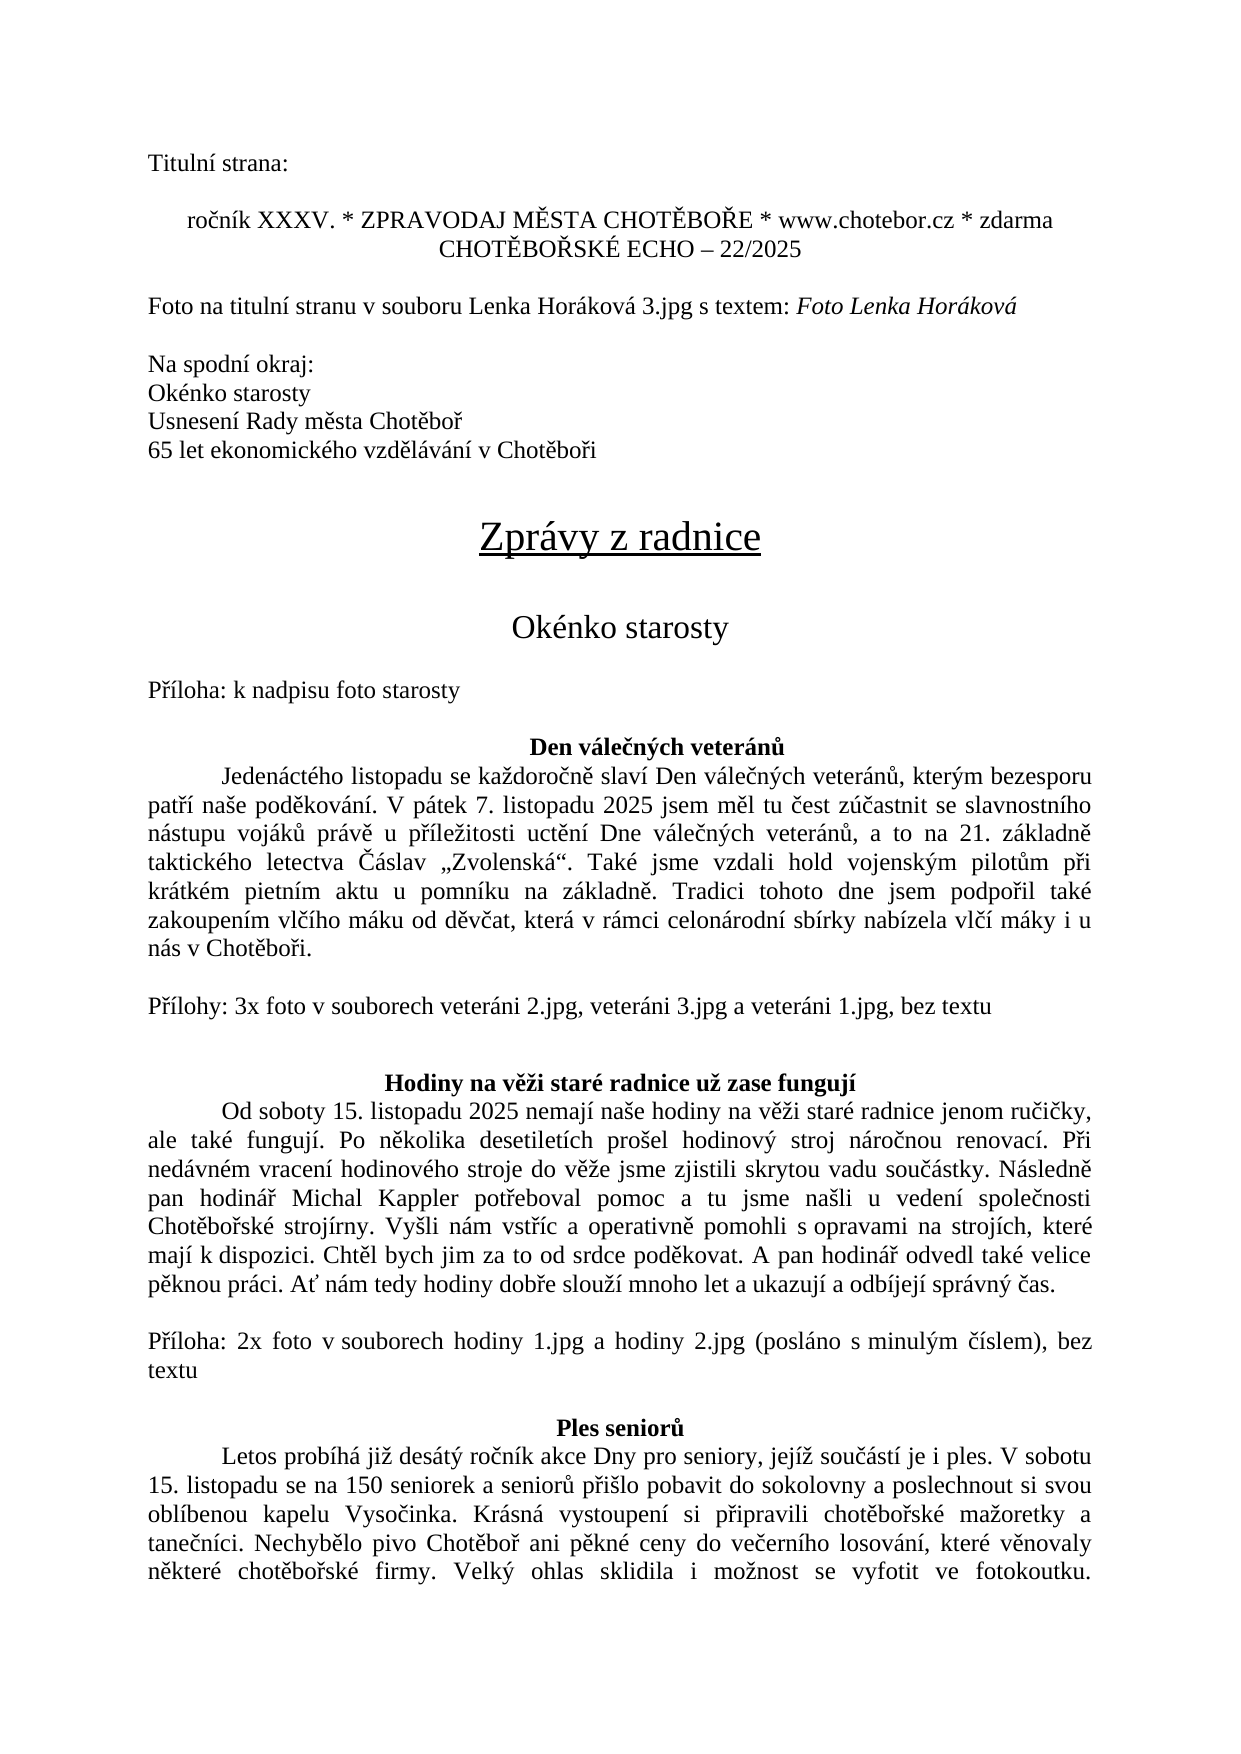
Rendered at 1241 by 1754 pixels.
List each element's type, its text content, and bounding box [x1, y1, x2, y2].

text Zprávy z radnice [148, 512, 1093, 560]
text CHOTĚBOŘSKÉ ECHO – 22/2025 [148, 234, 1093, 263]
text Okénko starosty [148, 378, 1093, 406]
text Příloha: 2x foto v souborech hodiny 1.jpg a hodiny 2.jpg (posláno s minulým číslem), bez textu [148, 1326, 1093, 1384]
text Jedenáctého listopadu se každoročně slaví Den válečných veteránů, kterým bezesporu patří naše poděkování. ​V pátek 7. listopadu 2025 jsem měl tu čest zúčastnit se slavnostního nástupu vojáků právě u příležitosti uctění Dne válečných veteránů, a to na 21. základně taktického letectva Čáslav „Zvolenská“. Také jsme vzdali hold vojenským pilotům při krátkém pietním aktu u pomníku na základně. Tradici tohoto dne jsem podpořil také zakoupením vlčího máku od děvčat, která v rámci celonárodní sbírky nabízela vlčí máky i u nás v Chotěboři. [148, 761, 1093, 962]
text Ples seniorů [148, 1413, 1093, 1441]
text Na spodní okraj: [148, 349, 1093, 378]
text Od soboty 15. listopadu 2025 nemají naše hodiny na věži staré radnice jenom ručičky, ale také fungují. Po několika desetiletích prošel hodinový stroj náročnou renovací. Při nedávném vracení hodinového stroje do věže jsme zjistili skrytou vadu součástky. Následně pan hodinář Michal Kappler potřeboval pomoc a tu jsme našli u vedení společnosti Chotěbořské strojírny. Vyšli nám vstříc a operativně pomohli s opravami na strojích, které mají k dispozici. Chtěl bych jim za to od srdce poděkovat. A pan hodinář odvedl také velice pěknou práci. Ať nám tedy hodiny dobře slouží mnoho let a ukazují a odbíjejí správný čas. [148, 1096, 1093, 1298]
text 65 let ekonomického vzdělávání v Chotěboři [148, 435, 1093, 464]
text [148, 1441, 1093, 1585]
text Den válečných veteránů [148, 732, 1093, 761]
text Usnesení Rady města Chotěboř [148, 406, 1093, 435]
text ročník XXXV. * ZPRAVODAJ MĚSTA CHOTĚBOŘE * www.chotebor.cz * zdarma [148, 205, 1093, 234]
text Foto na titulní stranu v souboru Lenka Horáková 3.jpg s textem: Foto Lenka Horáková [148, 291, 1093, 320]
text Hodiny na věži staré radnice už zase fungují [148, 1068, 1093, 1096]
text Titulní strana: [148, 148, 1093, 176]
text Přílohy: 3x foto v souborech veteráni 2.jpg, veteráni 3.jpg a veteráni 1.jpg, bez textu [148, 991, 1093, 1020]
text Příloha: k nadpisu foto starosty [148, 675, 1093, 703]
text Okénko starosty [148, 608, 1093, 646]
